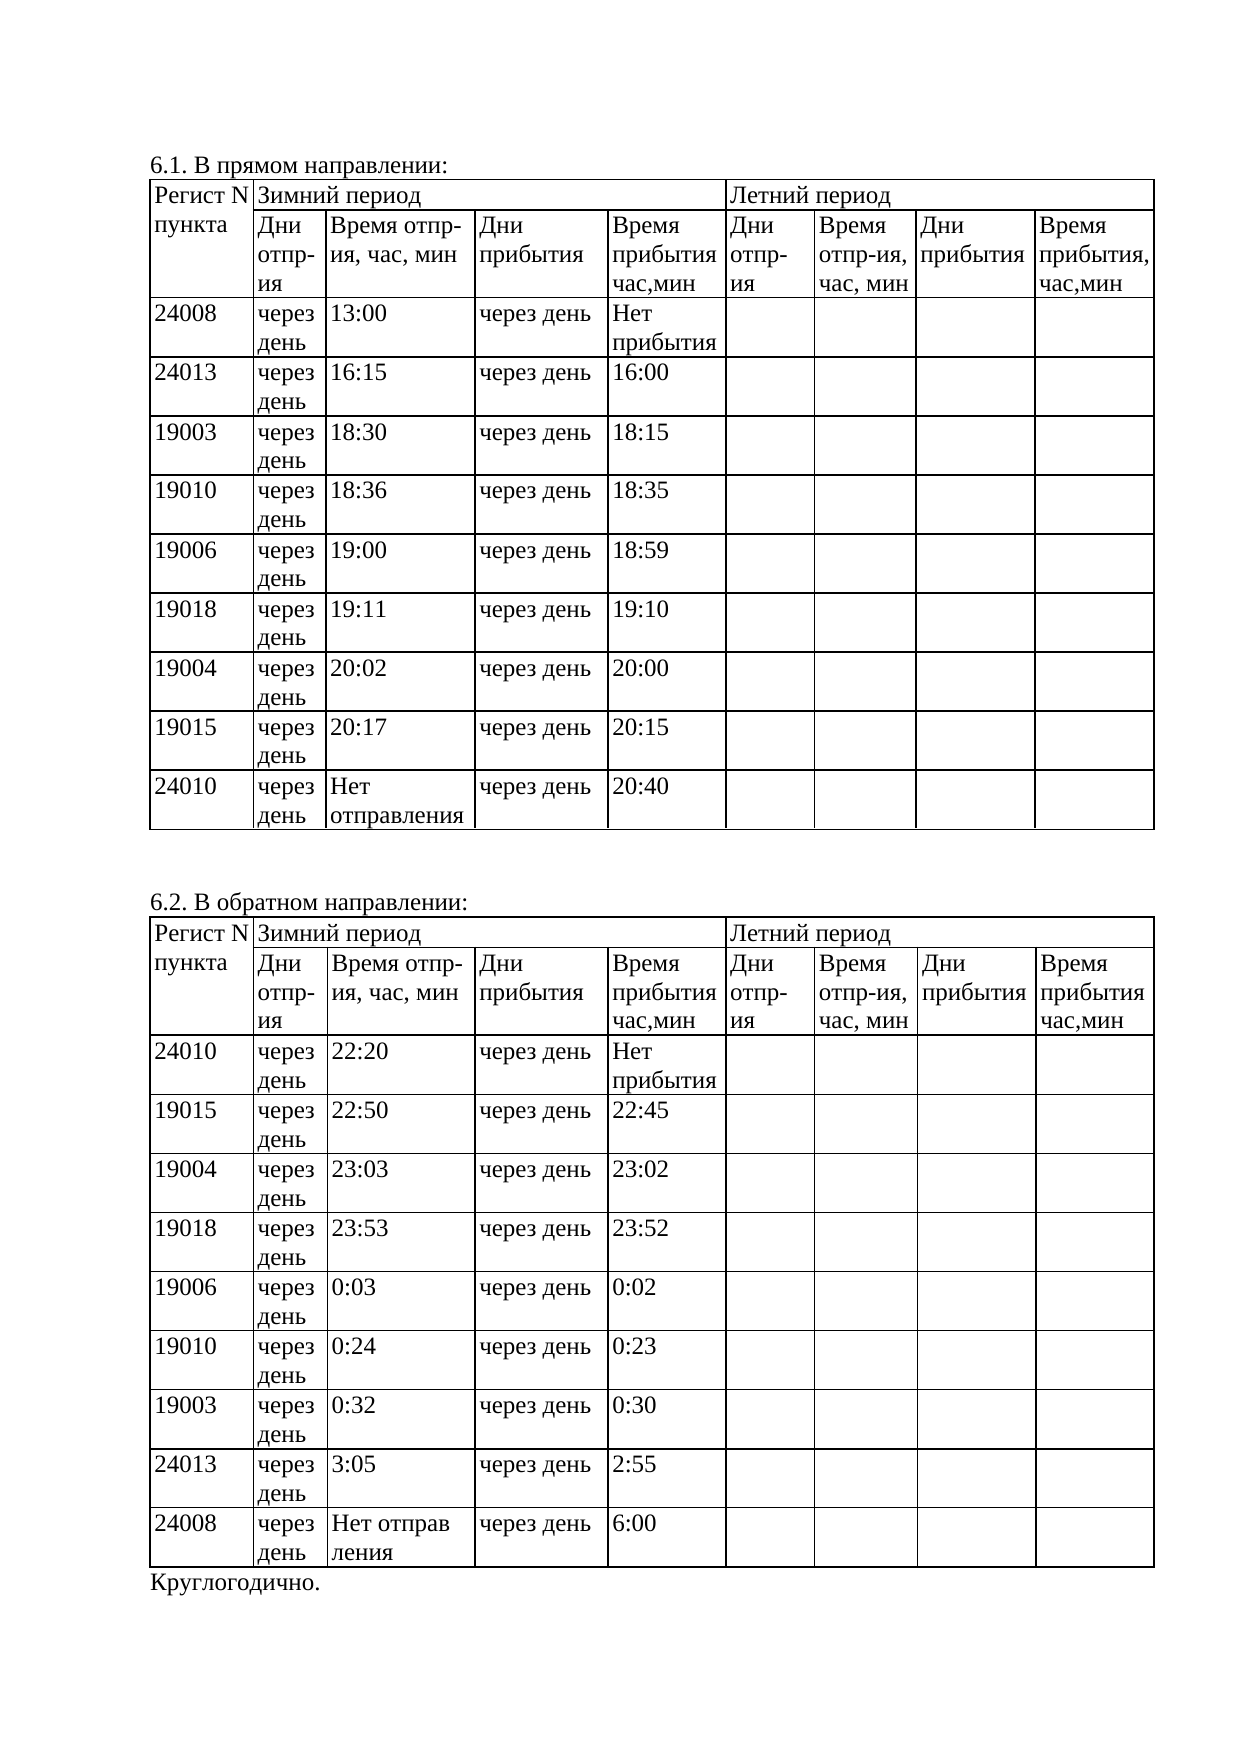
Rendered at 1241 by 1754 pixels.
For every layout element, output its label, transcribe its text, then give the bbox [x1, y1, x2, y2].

table_cell [1037, 1508, 1153, 1566]
table_cell [918, 1095, 1035, 1152]
table_cell 19004 [151, 653, 253, 710]
table_cell через день [254, 653, 325, 710]
table_cell [917, 417, 1034, 474]
table_cell 18:35 [609, 476, 725, 533]
table_cell через день [254, 712, 325, 769]
table_cell [815, 1154, 917, 1212]
table_cell 18:59 [609, 535, 725, 592]
table_header Зимний период [254, 918, 725, 947]
table_cell через день [254, 535, 325, 592]
table_cell 23:52 [609, 1213, 725, 1271]
table_cell Дни прибытия [917, 211, 1034, 297]
table_cell 16:00 [609, 358, 725, 415]
table_cell [917, 771, 1034, 828]
table_cell 19003 [151, 417, 253, 474]
table_cell через день [476, 653, 607, 710]
table_cell через день [476, 1450, 607, 1507]
table_cell [815, 1213, 917, 1271]
table_cell Время прибытия час,мин [1037, 948, 1153, 1034]
table_cell [1037, 1331, 1153, 1389]
table_cell [727, 1508, 814, 1566]
table_cell 0:02 [609, 1272, 725, 1330]
table_cell [815, 358, 915, 415]
table_cell [727, 1450, 814, 1507]
table_cell [1037, 1450, 1153, 1507]
table_cell [815, 1331, 917, 1389]
table_cell [727, 771, 814, 828]
table_cell [1036, 358, 1153, 415]
table_cell [1036, 594, 1153, 651]
table_cell Дни прибытия [918, 948, 1035, 1034]
table_cell 13:00 [327, 298, 474, 356]
table_cell [918, 1154, 1035, 1212]
table_cell [917, 476, 1034, 533]
table_cell 20:17 [327, 712, 474, 769]
table_cell [727, 535, 814, 592]
table_cell 19006 [151, 1272, 253, 1330]
table_cell [1036, 476, 1153, 533]
table_cell [918, 1331, 1035, 1389]
table_cell [1036, 535, 1153, 592]
table_cell 22:45 [609, 1095, 725, 1152]
table_cell [727, 298, 814, 356]
table_cell [815, 712, 915, 769]
table_cell Дни отпр-ия [727, 948, 814, 1034]
table_cell Время отпр-ия, час, мин [815, 211, 915, 297]
table_cell 24008 [151, 1508, 253, 1566]
table_header Регист N пункта [151, 918, 253, 1034]
table_cell 19004 [151, 1154, 253, 1212]
table_cell 22:50 [328, 1095, 474, 1152]
table_cell через день [476, 1390, 607, 1448]
table_cell 22:20 [328, 1036, 474, 1093]
table_cell 19010 [151, 1331, 253, 1389]
table_cell 2:55 [609, 1450, 725, 1507]
table_cell [727, 594, 814, 651]
table_header Летний период [727, 918, 1153, 947]
table_cell через день [254, 1213, 327, 1271]
table_cell через день [254, 476, 325, 533]
table_cell через день [254, 1272, 327, 1330]
table_cell [1036, 771, 1153, 828]
table_cell Нет прибытия [609, 298, 725, 356]
table_cell Дни отпр-ия [254, 948, 327, 1034]
table_cell Время отпр-ия, час, мин [815, 948, 917, 1034]
table_cell через день [254, 1331, 327, 1389]
table_cell через день [476, 1036, 607, 1093]
table_cell 20:02 [327, 653, 474, 710]
table_cell [727, 417, 814, 474]
table_cell 0:23 [609, 1331, 725, 1389]
table_cell Время прибытия час,мин [609, 948, 725, 1034]
table_cell через день [476, 1272, 607, 1330]
table_cell [727, 1154, 814, 1212]
table_cell через день [476, 358, 607, 415]
table_cell [918, 1450, 1035, 1507]
table_cell [917, 298, 1034, 356]
table_cell [815, 1450, 917, 1507]
table_cell через день [476, 1331, 607, 1389]
table_cell 0:03 [328, 1272, 474, 1330]
table_cell Дни прибытия [476, 948, 607, 1034]
table_cell 24010 [151, 771, 253, 828]
table_cell [918, 1272, 1035, 1330]
table_cell [727, 1095, 814, 1152]
table_cell Время прибытия час,мин [609, 211, 725, 297]
table_cell 16:15 [327, 358, 474, 415]
table_cell [1037, 1095, 1153, 1152]
table_cell [815, 417, 915, 474]
table_cell [1036, 417, 1153, 474]
table_cell через день [254, 594, 325, 651]
table_cell через день [254, 1154, 327, 1212]
table_cell через день [476, 1508, 607, 1566]
table_cell [815, 1095, 917, 1152]
table_cell [917, 712, 1034, 769]
table_cell 18:36 [327, 476, 474, 533]
table_cell 19018 [151, 594, 253, 651]
table_cell через день [476, 298, 607, 356]
table_header Летний период [727, 180, 1153, 209]
table_cell [815, 653, 915, 710]
table_cell [815, 298, 915, 356]
table_cell 19:10 [609, 594, 725, 651]
table_cell [1037, 1036, 1153, 1093]
table_cell через день [254, 771, 325, 828]
text 6.2. В обратном направлении: [150, 887, 1090, 916]
table_cell через день [254, 1036, 327, 1093]
table_cell [1036, 712, 1153, 769]
table_cell [727, 1036, 814, 1093]
table_cell Время прибытия, час,мин [1036, 211, 1153, 297]
table_cell [815, 1036, 917, 1093]
table_cell [815, 594, 915, 651]
table_cell 0:32 [328, 1390, 474, 1448]
table_cell через день [476, 1213, 607, 1271]
table_cell 19:00 [327, 535, 474, 592]
table_cell 20:15 [609, 712, 725, 769]
table_cell Нет отправ ления [328, 1508, 474, 1566]
table_cell [918, 1213, 1035, 1271]
table_cell [815, 535, 915, 592]
table_cell 0:24 [328, 1331, 474, 1389]
table_cell 19015 [151, 1095, 253, 1152]
table_cell через день [254, 417, 325, 474]
table_cell 20:40 [609, 771, 725, 828]
table_cell [1037, 1390, 1153, 1448]
table_cell [727, 653, 814, 710]
table_cell [1036, 653, 1153, 710]
table_cell через день [254, 1508, 327, 1566]
table_cell [815, 1390, 917, 1448]
table_cell 0:30 [609, 1390, 725, 1448]
table_cell 24008 [151, 298, 253, 356]
table_cell через день [476, 1095, 607, 1152]
table_cell 23:03 [328, 1154, 474, 1212]
table_cell [1037, 1272, 1153, 1330]
table_header Регист N пункта [151, 180, 253, 297]
table_cell 18:15 [609, 417, 725, 474]
table_cell 19003 [151, 1390, 253, 1448]
table_cell Дни прибытия [476, 211, 607, 297]
table_cell [815, 1272, 917, 1330]
table_cell [917, 358, 1034, 415]
table_cell [815, 771, 915, 828]
table_cell 19006 [151, 535, 253, 592]
table_cell [1036, 298, 1153, 356]
table_cell [727, 1331, 814, 1389]
table_cell 19:11 [327, 594, 474, 651]
table_cell 24013 [151, 1450, 253, 1507]
table_cell 18:30 [327, 417, 474, 474]
table_cell [727, 1390, 814, 1448]
table_cell Время отпр-ия, час, мин [327, 211, 474, 297]
table_cell [815, 476, 915, 533]
table_cell 19018 [151, 1213, 253, 1271]
table_cell [917, 594, 1034, 651]
table_cell 23:53 [328, 1213, 474, 1271]
table_cell через день [476, 712, 607, 769]
table_cell через день [254, 1390, 327, 1448]
table_cell 6:00 [609, 1508, 725, 1566]
table_cell 24010 [151, 1036, 253, 1093]
text 6.1. В прямом направлении: [150, 150, 1090, 179]
table_cell 19015 [151, 712, 253, 769]
table_cell 24013 [151, 358, 253, 415]
table_header Зимний период [254, 180, 725, 209]
table_cell через день [254, 298, 325, 356]
table_cell Нет прибытия [609, 1036, 725, 1093]
table_cell [917, 535, 1034, 592]
table_cell [1037, 1154, 1153, 1212]
table_cell [918, 1508, 1035, 1566]
table_cell через день [254, 1095, 327, 1152]
table_cell 20:00 [609, 653, 725, 710]
table_cell [918, 1390, 1035, 1448]
table_cell [727, 1213, 814, 1271]
table_cell через день [476, 594, 607, 651]
table_cell 19010 [151, 476, 253, 533]
table_cell Нет отправления [327, 771, 474, 828]
table_cell Дни отпр-ия [254, 211, 325, 297]
table_cell 23:02 [609, 1154, 725, 1212]
text Круглогодично. [150, 1568, 1090, 1596]
table_cell 3:05 [328, 1450, 474, 1507]
table_cell [1037, 1213, 1153, 1271]
table_cell через день [476, 1154, 607, 1212]
table_cell через день [476, 535, 607, 592]
table_cell через день [254, 358, 325, 415]
table_cell [917, 653, 1034, 710]
table_cell [918, 1036, 1035, 1093]
table_cell [815, 1508, 917, 1566]
table_cell Время отпр-ия, час, мин [328, 948, 474, 1034]
table_cell [727, 712, 814, 769]
table_cell через день [254, 1450, 327, 1507]
table_cell [727, 1272, 814, 1330]
table_cell [727, 476, 814, 533]
table_cell через день [476, 417, 607, 474]
table_cell через день [476, 476, 607, 533]
table_cell через день [476, 771, 607, 828]
table_cell Дни отпр-ия [727, 211, 814, 297]
table_cell [727, 358, 814, 415]
